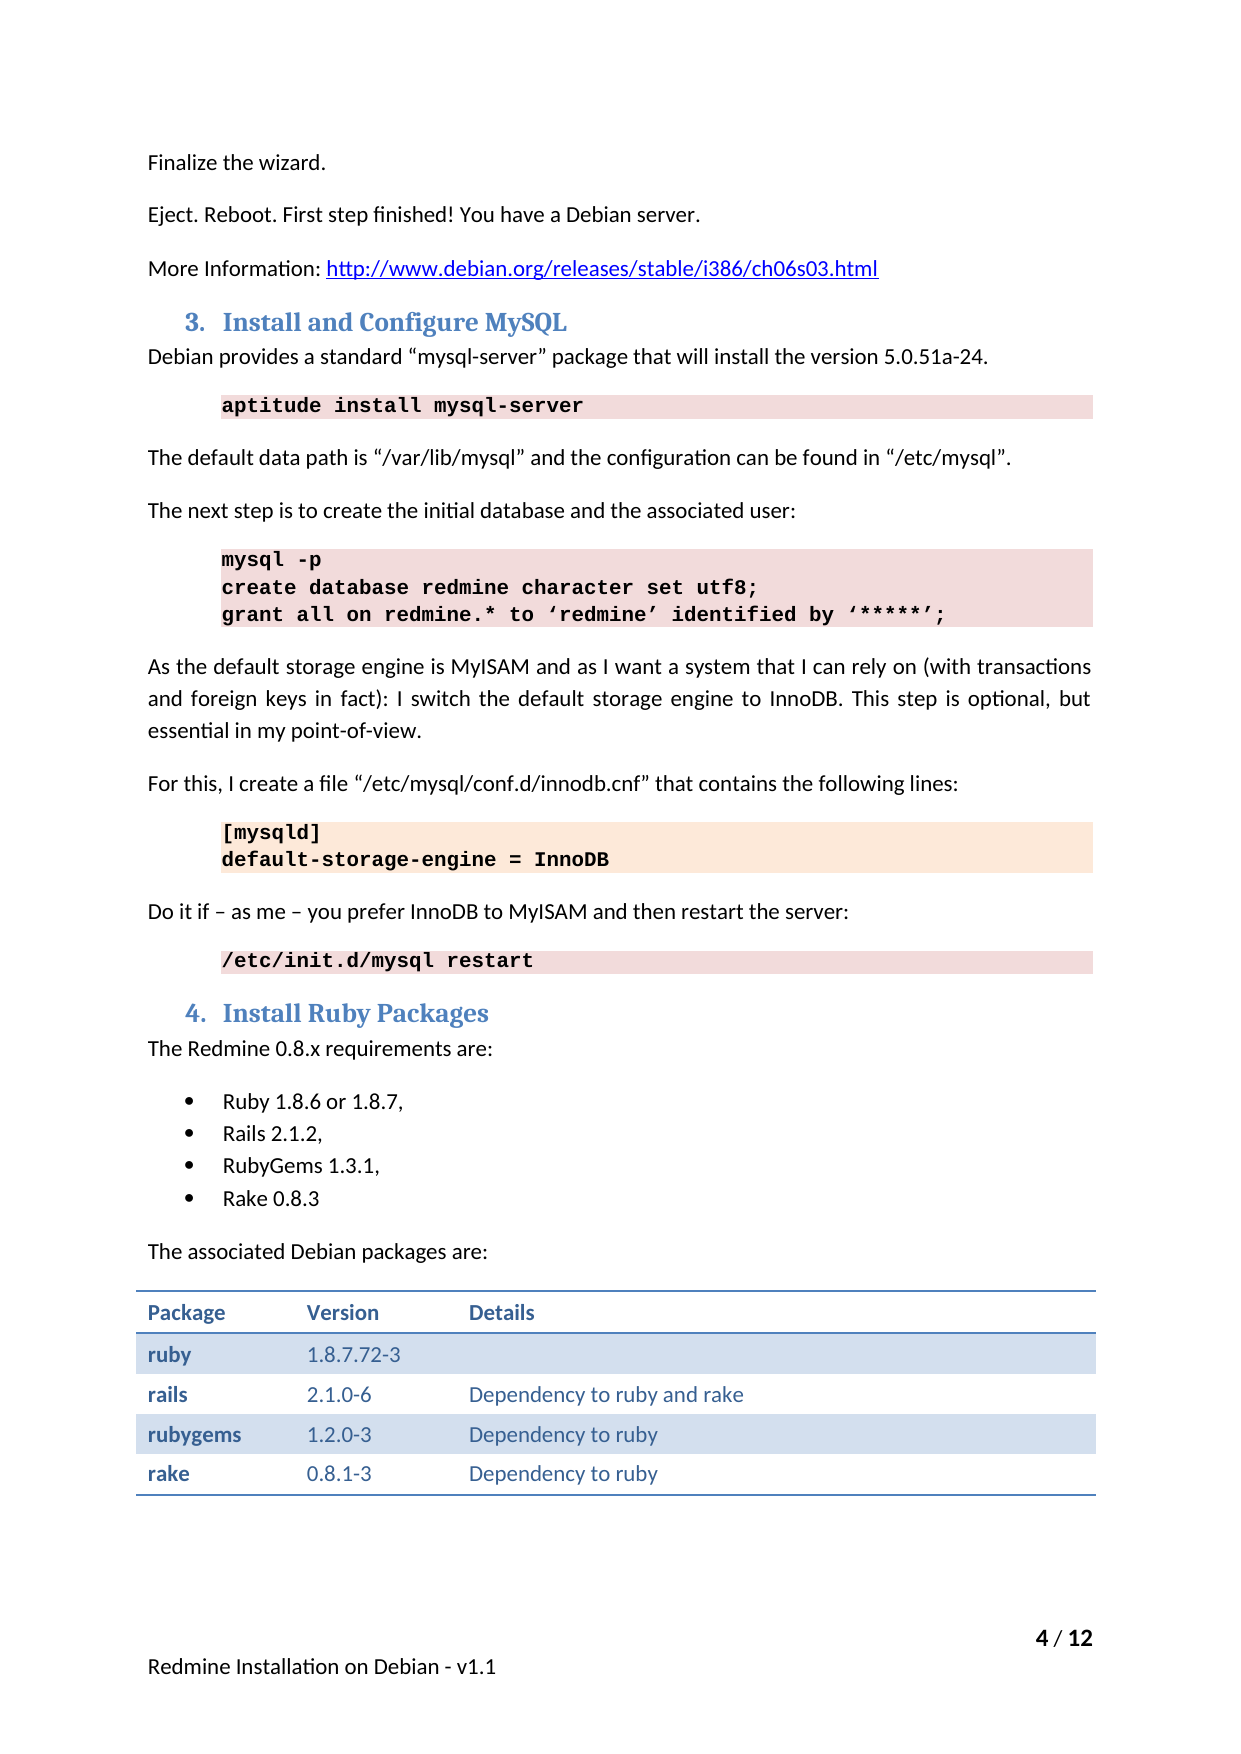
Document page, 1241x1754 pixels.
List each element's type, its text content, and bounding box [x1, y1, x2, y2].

text mysql -p [221, 549, 1093, 573]
text create database redmine character set utf8; [221, 577, 1093, 600]
text grant all on redmine.* to ‘redmine’ identified by ‘*****’; [221, 604, 1093, 627]
table_cell rubygems [136, 1414, 295, 1454]
text For this, I create a file “/etc/mysql/conf.d/innodb.cnf” that contains the following lines: [148, 769, 1093, 797]
text default-storage-engine = InnoDB [221, 849, 1093, 873]
text The next step is to create the initial database and the associated user: [148, 496, 1093, 524]
text The associated Debian packages are: [148, 1237, 1093, 1265]
table_cell 1.2.0-3 [295, 1414, 458, 1454]
table_cell Dependency to ruby [458, 1414, 1096, 1454]
subtitle Install and Configure MySQL [185, 307, 1093, 338]
table_cell 1.8.7.72-3 [295, 1334, 458, 1374]
text Debian provides a standard “mysql-server” package that will install the version 5.0.51a-24. [148, 342, 1093, 370]
table_header Details [458, 1292, 1096, 1332]
list Rails 2.1.2, [185, 1119, 1093, 1147]
text The Redmine 0.8.x requirements are: [148, 1034, 1093, 1062]
table_cell [458, 1334, 1096, 1374]
table_cell Dependency to ruby [458, 1454, 1096, 1493]
table_header Package [136, 1292, 295, 1332]
list Rake 0.8.3 [185, 1184, 1093, 1212]
text /etc/init.d/mysql restart [221, 951, 1093, 974]
table_cell ruby [136, 1334, 295, 1374]
table_cell rails [136, 1374, 295, 1414]
text Do it if – as me – you prefer InnoDB to MyISAM and then restart the server: [148, 897, 1093, 926]
list RubyGems 1.3.1, [185, 1152, 1093, 1180]
list Ruby 1.8.6 or 1.8.7, [185, 1087, 1093, 1115]
text As the default storage engine is MyISAM and as I want a system that I can rely on (with transactions and foreign keys in fact): I switch the default storage engine to InnoDB. This step is optional, but essential in my point-of-view. [148, 652, 1093, 744]
table_cell rake [136, 1454, 295, 1493]
table_cell 2.1.0-6 [295, 1374, 458, 1414]
table_cell 0.8.1-3 [295, 1454, 458, 1493]
text The default data path is “/var/lib/mysql” and the configuration can be found in “/etc/mysql”. [148, 443, 1093, 471]
text Finalize the wizard. [148, 148, 1093, 176]
table_header Version [295, 1292, 458, 1332]
text Eject. Reboot. First step finished! You have a Debian server. [148, 201, 1093, 229]
text aptitude install mysql-server [221, 395, 1093, 419]
text [mysqld] [221, 822, 1093, 846]
subtitle Install Ruby Packages [185, 998, 1093, 1030]
table_cell Dependency to ruby and rake [458, 1374, 1096, 1414]
text More Information: http://www.debian.org/releases/stable/i386/ch06s03.html [148, 254, 1093, 282]
